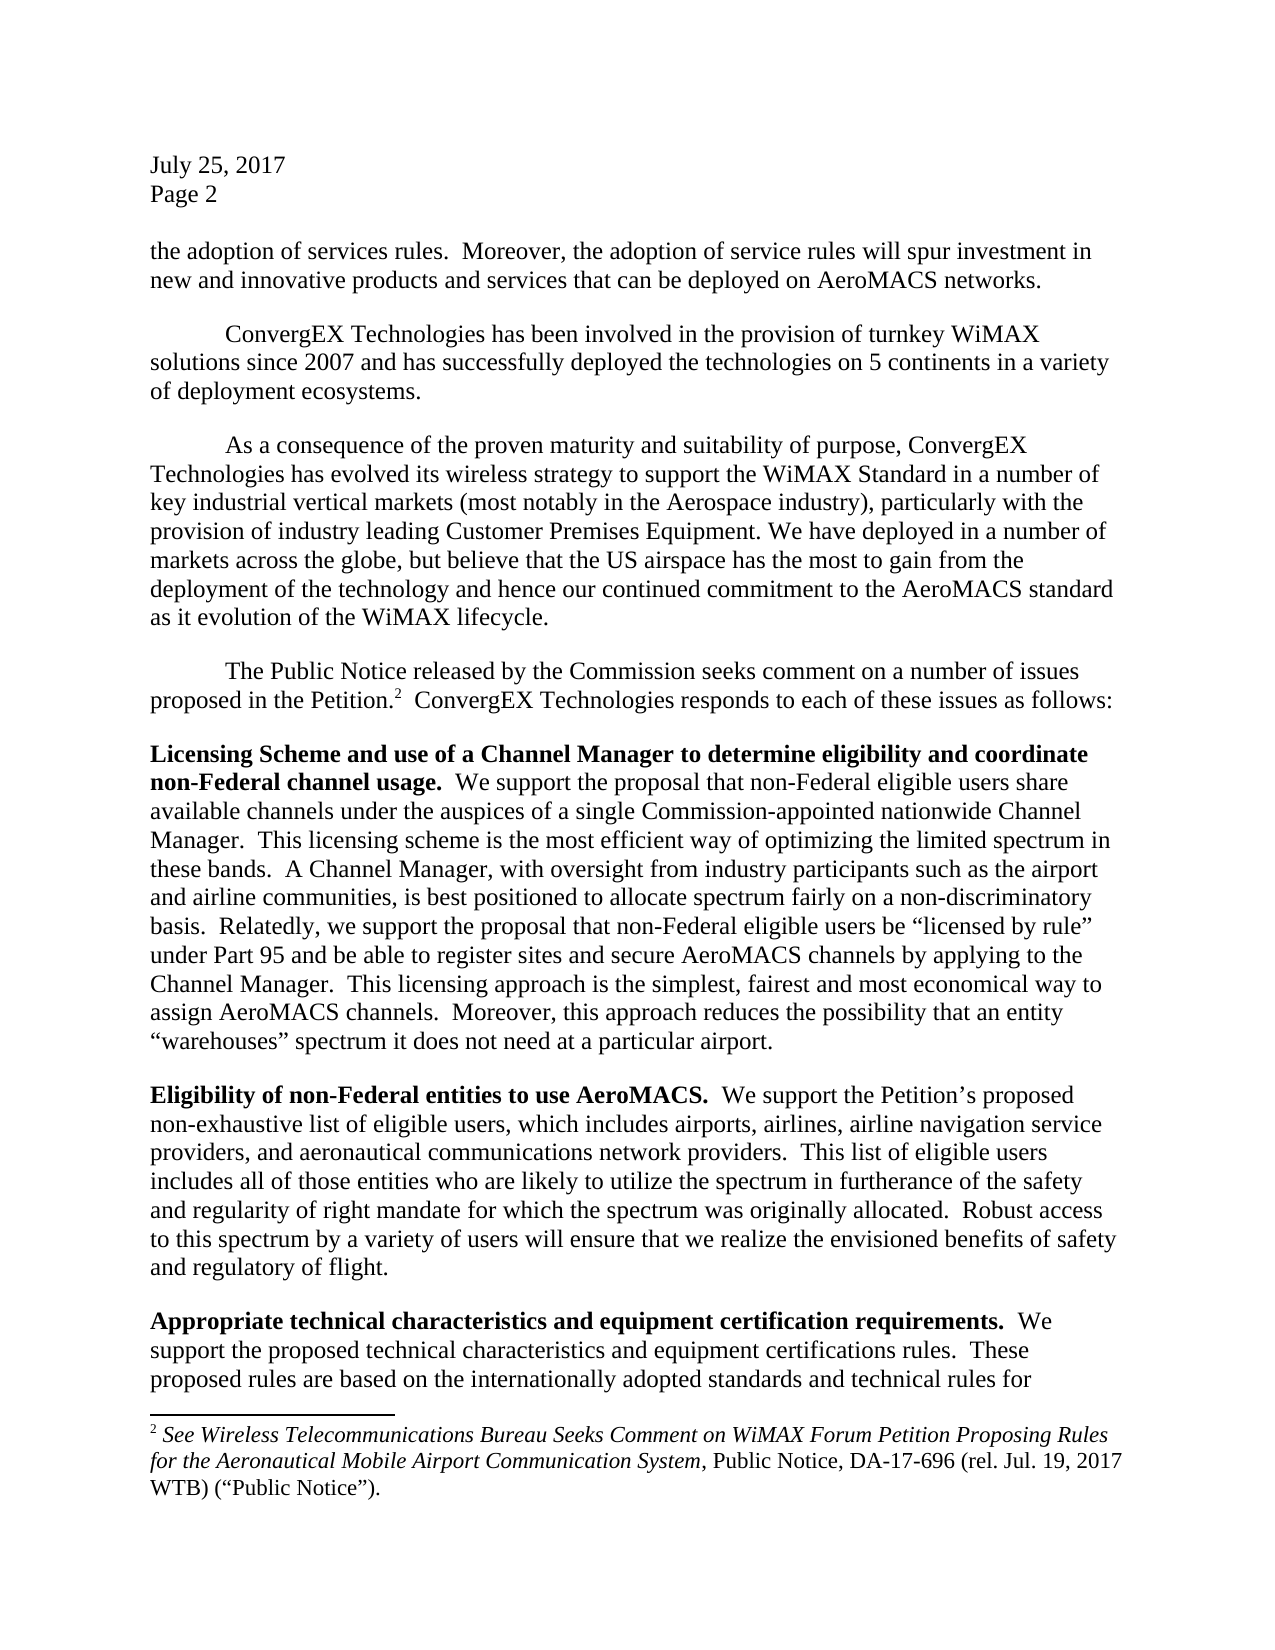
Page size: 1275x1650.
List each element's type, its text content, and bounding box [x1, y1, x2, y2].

text As a consequence of the proven maturity and suitability of purpose, ConvergEX Technologies has evolved its wireless strategy to support the WiMAX Standard in a number of key industrial vertical markets (most notably in the Aerospace industry), particularly with the provision of industry leading Customer Premises Equipment. We have deployed in a number of markets across the globe, but believe that the US airspace has the most to gain from the deployment of the technology and hence our continued commitment to the AeroMACS standard as it evolution of the WiMAX lifecycle. [150, 430, 1125, 631]
text Eligibility of non-Federal entities to use AeroMACS. We support the Petition’s proposed non-exhaustive list of eligible users, which includes airports, airlines, airline navigation service providers, and aeronautical communications network providers. This list of eligible users includes all of those entities who are likely to utilize the spectrum in furtherance of the safety and regularity of right mandate for which the spectrum was originally allocated. Robust access to this spectrum by a variety of users will ensure that we realize the envisioned benefits of safety and regulatory of flight. [150, 1080, 1125, 1281]
text ConvergEX Technologies has been involved in the provision of turnkey WiMAX solutions since 2007 and has successfully deployed the technologies on 5 continents in a variety of deployment ecosystems. [150, 319, 1125, 405]
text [150, 1306, 1125, 1392]
text Licensing Scheme and use of a Channel Manager to determine eligibility and coordinate non-Federal channel usage. We support the proposal that non-Federal eligible users share available channels under the auspices of a single Commission-appointed nationwide Channel Manager. This licensing scheme is the most efficient way of optimizing the limited spectrum in these bands. A Channel Manager, with oversight from industry participants such as the airport and airline communities, is best positioned to allocate spectrum fairly on a non-discriminatory basis. Relatedly, we support the proposal that non-Federal eligible users be “licensed by rule” under Part 95 and be able to register sites and secure AeroMACS channels by applying to the Channel Manager. This licensing approach is the simplest, fairest and most economical way to assign AeroMACS channels. Moreover, this approach reduces the possibility that an entity “warehouses” spectrum it does not need at a particular airport. [150, 739, 1125, 1055]
text The Public Notice released by the Commission seeks comment on a number of issues proposed in the Petition. ConvergEX Technologies responds to each of these issues as follows: [150, 656, 1125, 714]
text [150, 236, 1125, 294]
